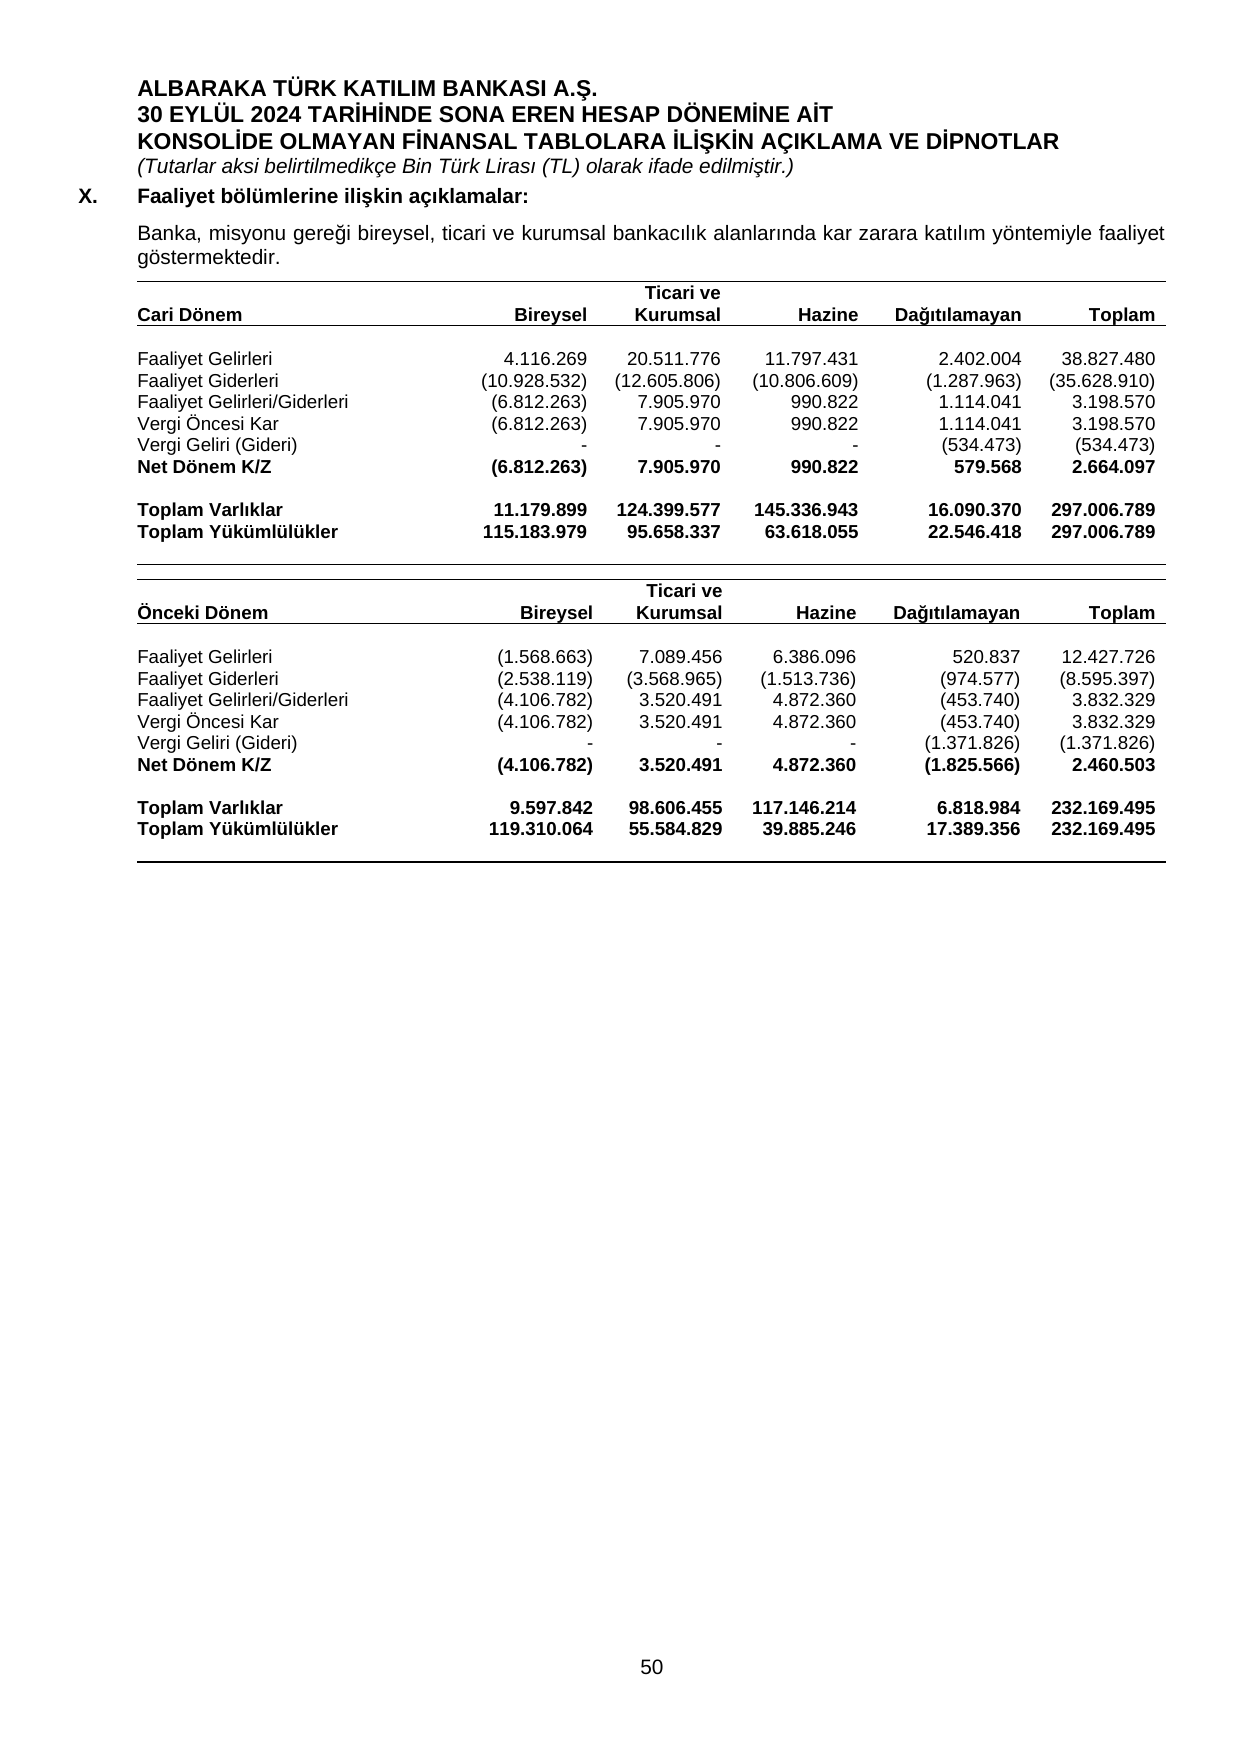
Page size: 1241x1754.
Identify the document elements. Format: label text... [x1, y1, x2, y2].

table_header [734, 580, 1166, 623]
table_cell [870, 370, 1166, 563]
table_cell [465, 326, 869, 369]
text Banka, misyonu gereği bireysel, ticari ve kurumsal bankacılık alanlarında kar zarara katılım yöntemiyle faaliyet göstermektedir. [137, 221, 1166, 269]
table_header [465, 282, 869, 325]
text X. Faaliyet bölümlerine ilişkin açıklamalar: [78, 184, 1166, 208]
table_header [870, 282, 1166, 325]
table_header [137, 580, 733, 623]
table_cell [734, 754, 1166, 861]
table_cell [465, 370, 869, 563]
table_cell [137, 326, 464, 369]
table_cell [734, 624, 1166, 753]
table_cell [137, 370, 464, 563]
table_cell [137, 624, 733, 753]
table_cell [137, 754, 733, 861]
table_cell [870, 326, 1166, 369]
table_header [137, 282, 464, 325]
